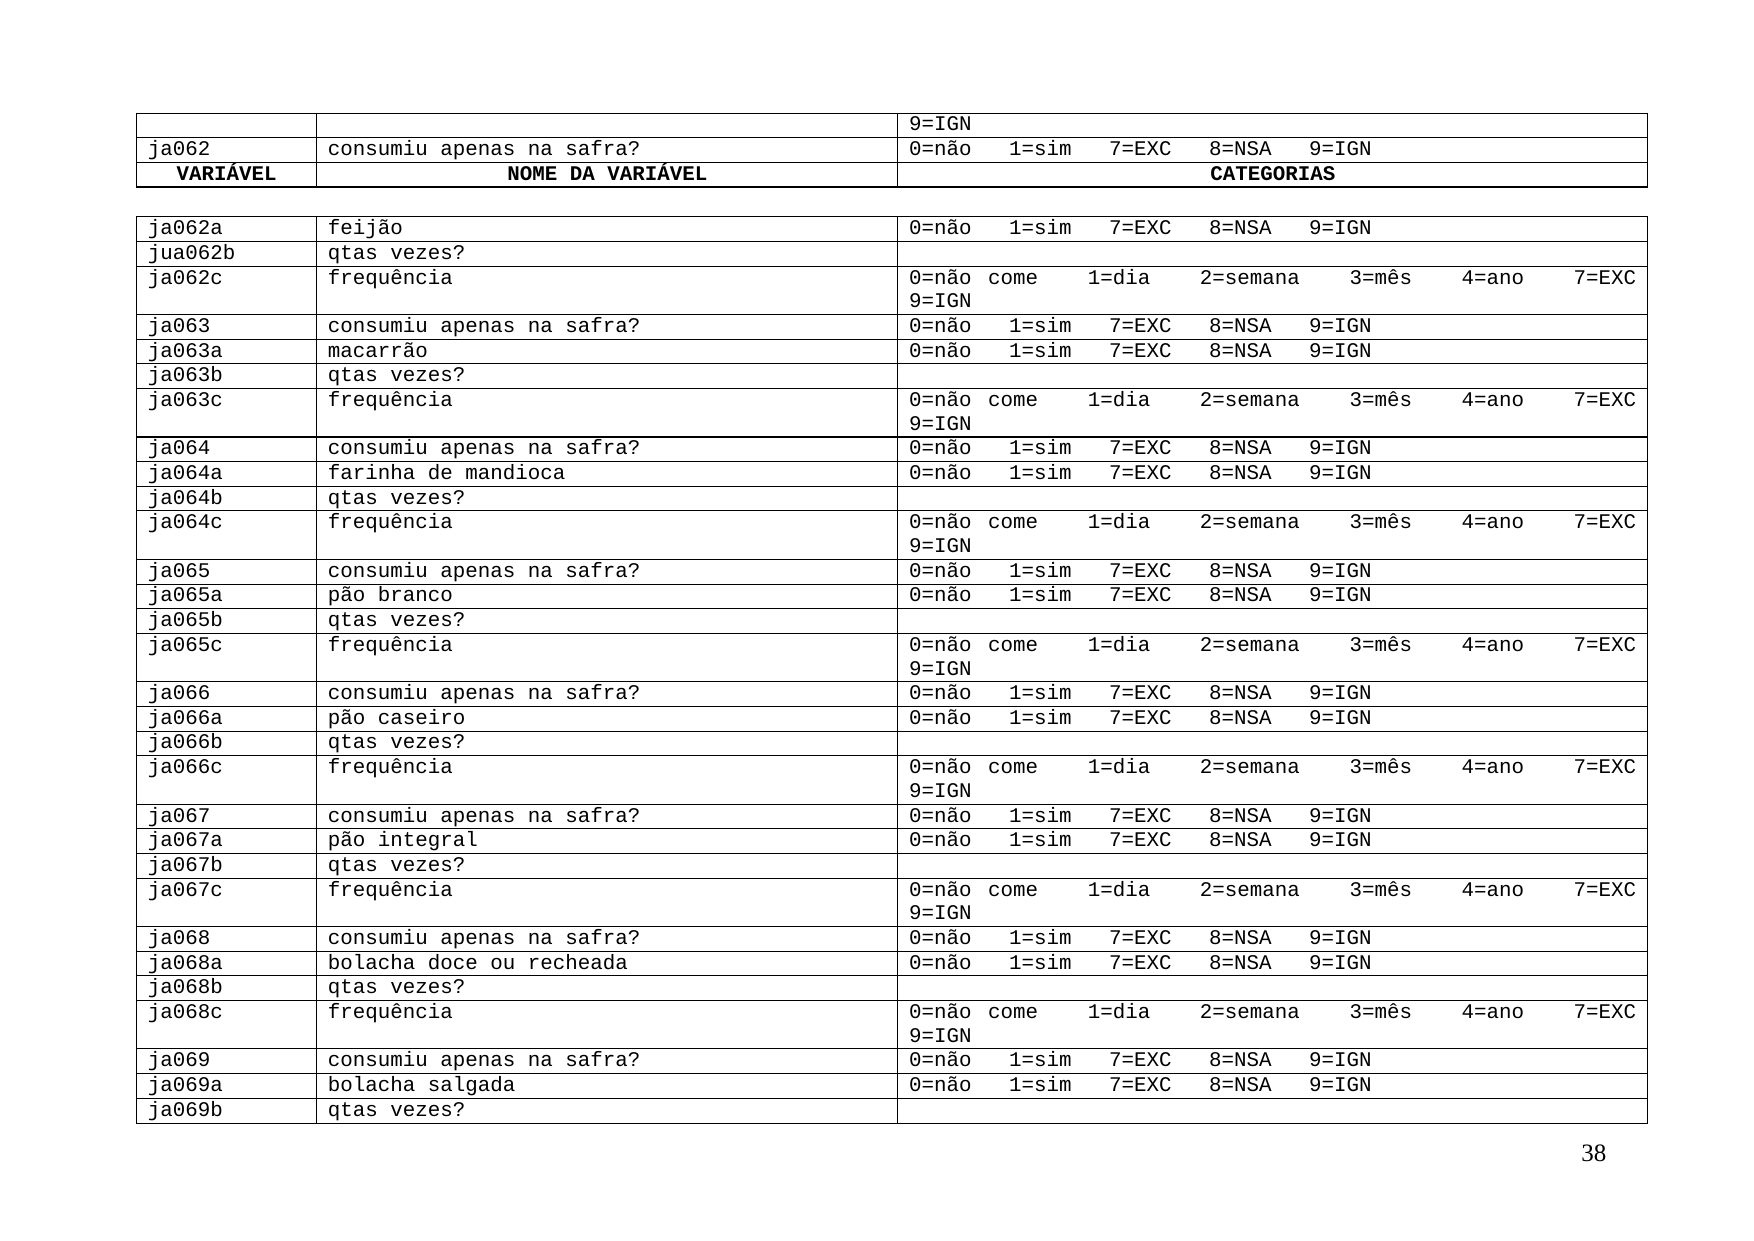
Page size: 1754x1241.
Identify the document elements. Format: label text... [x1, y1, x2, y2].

table_cell ja069 [137, 1049, 316, 1073]
table_cell qtas vezes? [317, 487, 897, 510]
table_cell ja063a [137, 340, 316, 363]
table_cell frequência [317, 389, 897, 436]
table_cell 0=não 1=sim 7=EXC 8=NSA 9=IGN [898, 952, 1647, 975]
table_cell frequência [317, 511, 897, 559]
table_cell 0=não 1=sim 7=EXC 8=NSA 9=IGN [898, 707, 1647, 731]
table_cell farinha de mandioca [317, 462, 897, 486]
table_cell CATEGORIAS [898, 163, 1647, 186]
table_cell ja068b [137, 976, 316, 1000]
table_cell pão branco [317, 585, 897, 608]
table_cell [898, 732, 1647, 755]
table_cell ja065c [137, 634, 316, 681]
table_cell ja067c [137, 879, 316, 926]
table_cell 0=não 1=sim 7=EXC 8=NSA 9=IGN [898, 560, 1647, 583]
table_cell 0=não 1=sim 7=EXC 8=NSA 9=IGN [898, 682, 1647, 706]
table_cell qtas vezes? [317, 364, 897, 388]
table_cell qtas vezes? [317, 854, 897, 878]
table_cell ja065 [137, 560, 316, 583]
table_cell ja067b [137, 854, 316, 878]
table_cell ja063c [137, 389, 316, 436]
table_cell bolacha doce ou recheada [317, 952, 897, 975]
table_cell ja064b [137, 487, 316, 510]
table_cell 0=não 1=sim 7=EXC 8=NSA 9=IGN [898, 438, 1647, 461]
table_cell frequência [317, 756, 897, 803]
table_cell qtas vezes? [317, 1099, 897, 1122]
table_cell frequência [317, 267, 897, 314]
table_cell 0=não 1=sim 7=EXC 8=NSA 9=IGN [898, 927, 1647, 951]
table_cell ja064 [137, 438, 316, 461]
table_cell 0=não 1=sim 7=EXC 8=NSA 9=IGN [898, 805, 1647, 828]
table_header ja062a [137, 217, 316, 241]
table_cell ja063b [137, 364, 316, 388]
table_cell ja069a [137, 1074, 316, 1098]
table_cell qtas vezes? [317, 976, 897, 1000]
table_cell qtas vezes? [317, 242, 897, 266]
table_cell ja065b [137, 609, 316, 633]
table_cell ja066c [137, 756, 316, 803]
table_cell [898, 854, 1647, 878]
table_cell 0=não 1=sim 7=EXC 8=NSA 9=IGN [898, 462, 1647, 486]
table_cell 0=não 1=sim 7=EXC 8=NSA 9=IGN [898, 829, 1647, 853]
table_cell 0=não come 1=dia 2=semana 3=mês 4=ano 7=EXC 9=IGN [898, 634, 1647, 681]
table_cell pão integral [317, 829, 897, 853]
table_cell ja066 [137, 682, 316, 706]
table_cell 0=não 1=sim 7=EXC 8=NSA 9=IGN [898, 1049, 1647, 1073]
table_cell [898, 1099, 1647, 1122]
table_cell Freqüência [317, 114, 897, 137]
table_cell 0=não come 1=dia 2=semana 3=mês 4=ano 7=EXC 9=IGN [898, 756, 1647, 803]
table_cell ja061c [137, 114, 316, 137]
table_cell ja062 [137, 138, 316, 162]
table_cell ja067a [137, 829, 316, 853]
table_header 0=não 1=sim 7=EXC 8=NSA 9=IGN [898, 217, 1647, 241]
table_cell [898, 242, 1647, 266]
table_cell qtas vezes? [317, 609, 897, 633]
table_cell ja069b [137, 1099, 316, 1122]
table_cell consumiu apenas na safra? [317, 927, 897, 951]
table_cell ja065a [137, 585, 316, 608]
table_cell consumiu apenas na safra? [317, 438, 897, 461]
table_cell 0=não come 1=dia 2=semana 3=mês 4=ano 7=EXC 9=IGN [898, 879, 1647, 926]
table_cell consumiu apenas na safra? [317, 560, 897, 583]
table_cell frequência [317, 879, 897, 926]
table_cell [898, 364, 1647, 388]
table_cell ja063 [137, 315, 316, 339]
table_cell ja064a [137, 462, 316, 486]
table_cell bolacha salgada [317, 1074, 897, 1098]
table_header feijão [317, 217, 897, 241]
table_cell ja068a [137, 952, 316, 975]
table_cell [898, 1001, 1647, 1048]
table_cell [898, 609, 1647, 633]
table_cell NOME DA VARIÁVEL [317, 163, 897, 186]
table_cell frequência [317, 634, 897, 681]
table_cell 0=não come 1=dia 2=semana 3=mês 4=ano 7=EXC 9=IGN [898, 511, 1647, 559]
table_cell ja067 [137, 805, 316, 828]
table_cell consumiu apenas na safra? [317, 682, 897, 706]
table_cell 0=não 1=sim 7=EXC 8=NSA 9=IGN [898, 340, 1647, 363]
table_cell 0=não 1=sim 7=EXC 8=NSA 9=IGN [898, 138, 1647, 162]
table_cell 0=não come 1=dia 2=semana 3=mês 4=ano 7=EXC 9=IGN [898, 267, 1647, 314]
table_cell ja066a [137, 707, 316, 731]
table_cell VARIÁVEL [137, 163, 316, 186]
table_cell 0=não come 1=dia 2=semana 3=mês 4=ano 7=EXC 9=IGN [898, 389, 1647, 436]
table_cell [898, 114, 1647, 137]
table_cell frequência [317, 1001, 897, 1048]
table_cell jua062b [137, 242, 316, 266]
table_cell 0=não 1=sim 7=EXC 8=NSA 9=IGN [898, 1074, 1647, 1098]
table_cell 0=não 1=sim 7=EXC 8=NSA 9=IGN [898, 315, 1647, 339]
table_cell ja064c [137, 511, 316, 559]
table_cell ja068 [137, 927, 316, 951]
table_cell pão caseiro [317, 707, 897, 731]
table_cell consumiu apenas na safra? [317, 315, 897, 339]
table_cell [898, 487, 1647, 510]
table_cell ja066b [137, 732, 316, 755]
table_cell macarrão [317, 340, 897, 363]
table_cell ja062c [137, 267, 316, 314]
table_cell consumiu apenas na safra? [317, 1049, 897, 1073]
table_cell 0=não 1=sim 7=EXC 8=NSA 9=IGN [898, 585, 1647, 608]
table_cell qtas vezes? [317, 732, 897, 755]
table_cell consumiu apenas na safra? [317, 138, 897, 162]
table_cell ja068c [137, 1001, 316, 1048]
table_cell consumiu apenas na safra? [317, 805, 897, 828]
table_cell [898, 976, 1647, 1000]
